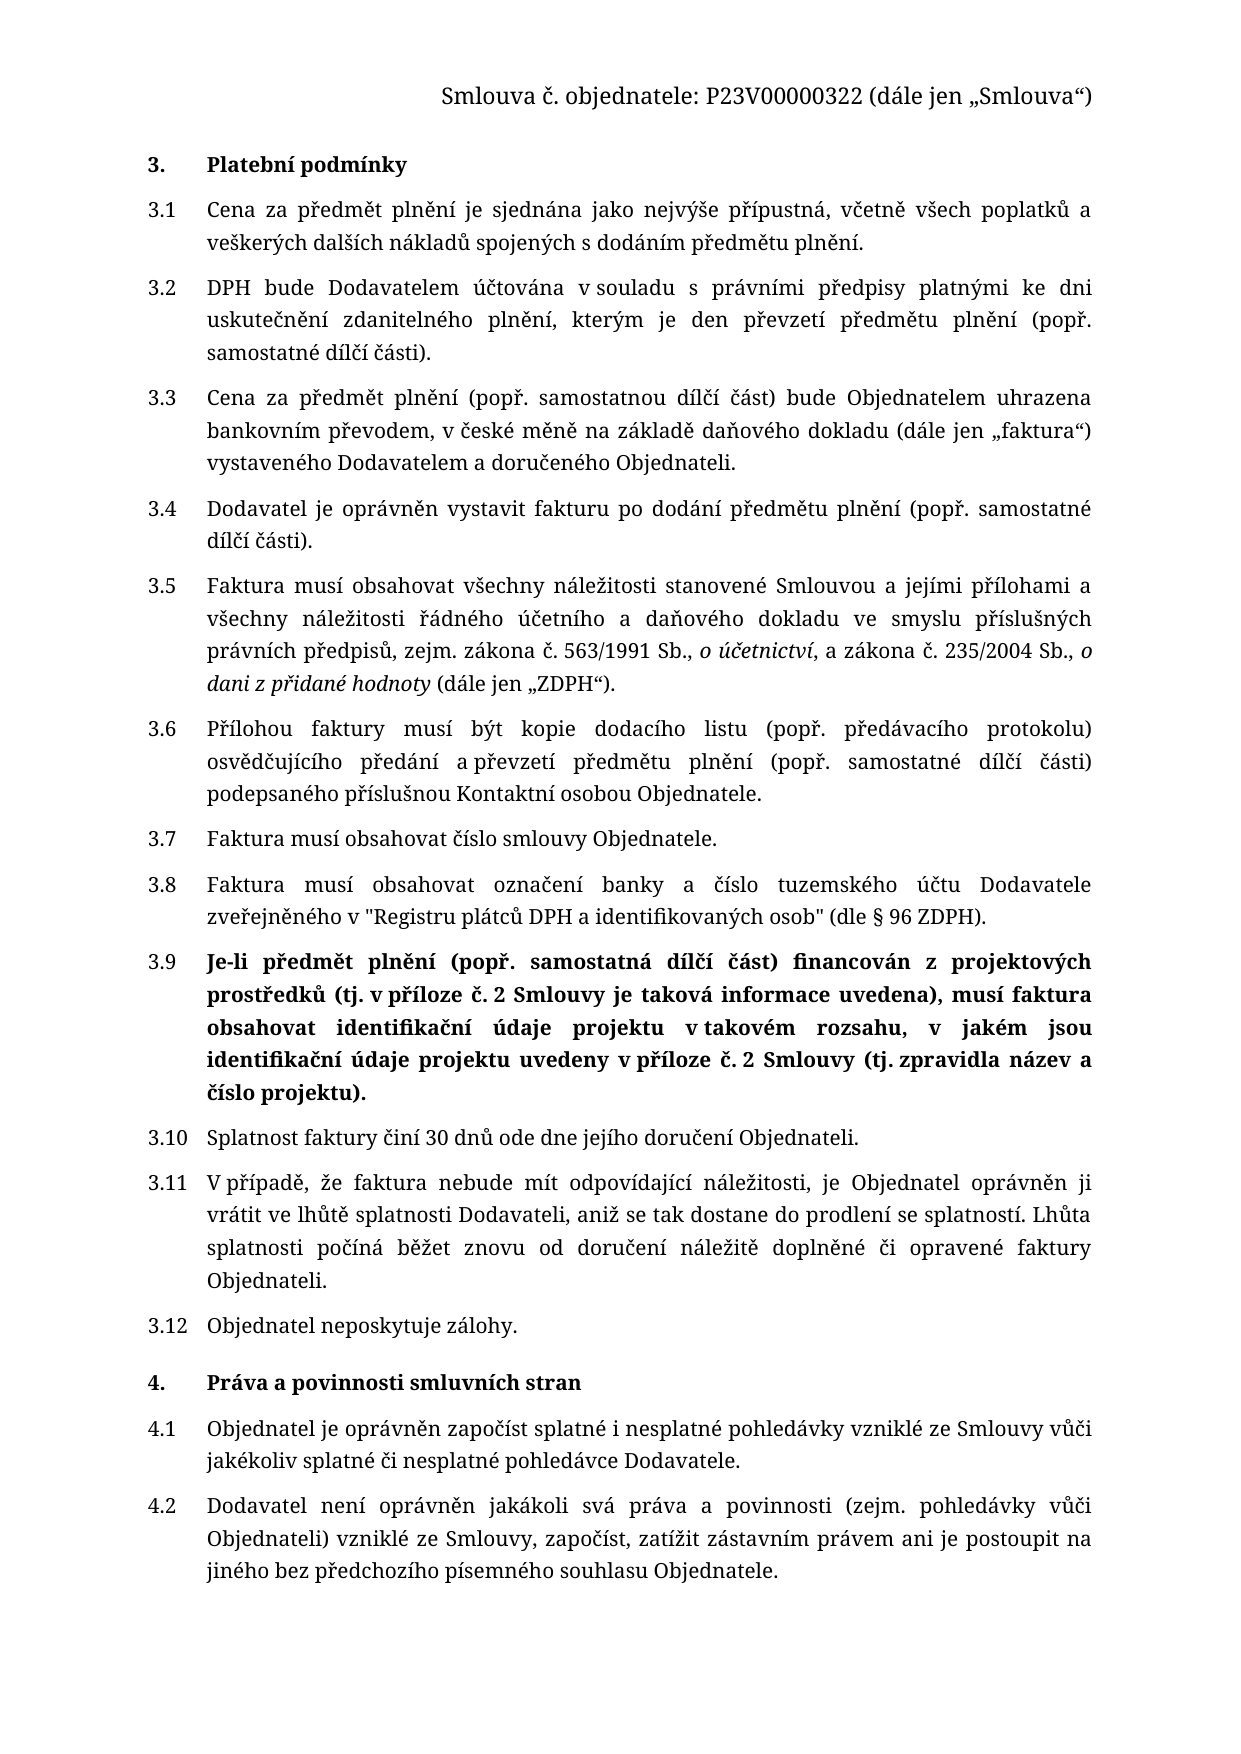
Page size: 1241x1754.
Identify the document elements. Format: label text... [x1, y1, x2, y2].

list Dodavatel není oprávněn jakákoli svá práva a povinnosti (zejm. pohledávky vůči Objednateli) vzniklé ze Smlouvy, započíst, zatížit zástavním právem ani je postoupit na jiného bez předchozího písemného souhlasu Objednatele. [148, 1491, 1093, 1585]
list Objednatel neposkytuje zálohy. [148, 1311, 1093, 1339]
list Objednatel je oprávněn započíst splatné i nesplatné pohledávky vzniklé ze Smlouvy vůči jakékoliv splatné či nesplatné pohledávce Dodavatele. [148, 1414, 1093, 1475]
list Cena za předmět plnění (popř. samostatnou dílčí část) bude Objednatelem uhrazena bankovním převodem, v české měně na základě daňového dokladu (dále jen „faktura“) vystaveného Dodavatelem a doručeného Objednateli. [148, 383, 1093, 477]
list Faktura musí obsahovat číslo smlouvy Objednatele. [148, 824, 1093, 853]
list Práva a povinnosti smluvních stran [148, 1368, 1093, 1397]
list Faktura musí obsahovat označení banky a číslo tuzemského účtu Dodavatele zveřejněného v "Registru plátců DPH a identifikovaných osob" (dle § 96 ZDPH). [148, 870, 1093, 931]
list Je-li předmět plnění (popř. samostatná dílčí část) financován z projektových prostředků (tj. v příloze č. 2 Smlouvy je taková informace uvedena), musí faktura obsahovat identifikační údaje projektu v takovém rozsahu, v jakém jsou identifikační údaje projektu uvedeny v příloze č. 2 Smlouvy (tj. zpravidla název a číslo projektu). [148, 947, 1093, 1106]
list Přílohou faktury musí být kopie dodacího listu (popř. předávacího protokolu) osvědčujícího předání a převzetí předmětu plnění (popř. samostatné dílčí části) podepsaného příslušnou Kontaktní osobou Objednatele. [148, 714, 1093, 808]
list Splatnost faktury činí 30 dnů ode dne jejího doručení Objednateli. [148, 1123, 1093, 1151]
list V případě, že faktura nebude mít odpovídající náležitosti, je Objednatel oprávněn ji vrátit ve lhůtě splatnosti Dodavateli, aniž se tak dostane do prodlení se splatností. Lhůta splatnosti počíná běžet znovu od doručení náležitě doplněné či opravené faktury Objednateli. [148, 1168, 1093, 1294]
list DPH bude Dodavatelem účtována v souladu s právními předpisy platnými ke dni uskutečnění zdanitelného plnění, kterým je den převzetí předmětu plnění (popř. samostatné dílčí části). [148, 273, 1093, 367]
list Faktura musí obsahovat všechny náležitosti stanovené Smlouvou a jejími přílohami a všechny náležitosti řádného účetního a daňového dokladu ve smyslu příslušných právních předpisů, zejm. zákona č. 563/1991 Sb., o účetnictví, a zákona č. 235/2004 Sb., o dani z přidané hodnoty (dále jen „ZDPH“). [148, 571, 1093, 698]
list Dodavatel je oprávněn vystavit fakturu po dodání předmětu plnění (popř. samostatné dílčí části). [148, 494, 1093, 555]
list Platební podmínky [148, 150, 1093, 179]
list Cena za předmět plnění je sjednána jako nejvýše přípustná, včetně všech poplatků a veškerých dalších nákladů spojených s dodáním předmětu plnění. [148, 195, 1093, 256]
